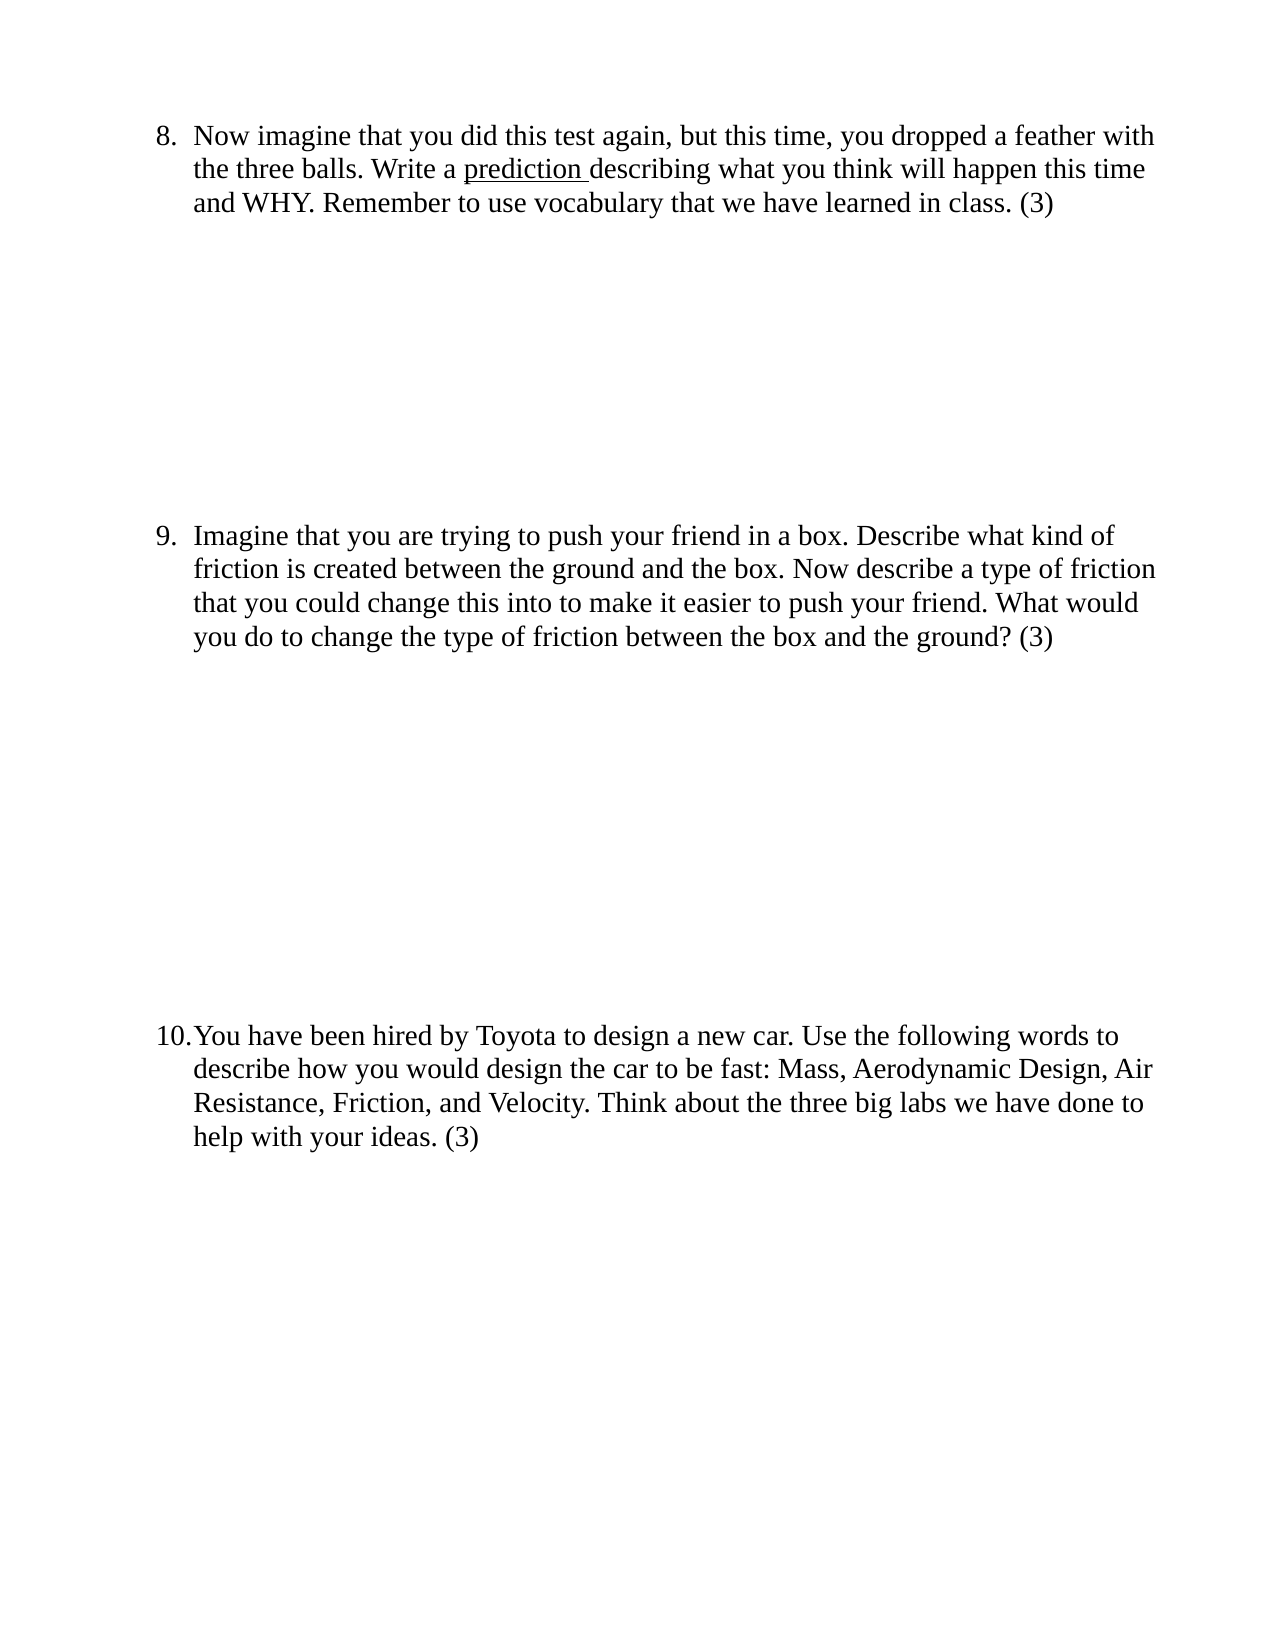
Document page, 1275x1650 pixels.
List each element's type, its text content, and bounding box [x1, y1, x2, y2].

list Now imagine that you did this test again, but this time, you dropped a feather with the three balls. Write a prediction describing what you think will happen this time and WHY. Remember to use vocabulary that we have learned in class. (3) [156, 118, 1157, 219]
list Imagine that you are trying to push your friend in a box. Describe what kind of friction is created between the ground and the box. Now describe a type of friction that you could change this into to make it easier to push your friend. What would you do to change the type of friction between the box and the ground? (3) [156, 518, 1157, 652]
list You have been hired by Toyota to design a new car. Use the following words to describe how you would design the car to be fast: Mass, Aerodynamic Design, Air Resistance, Friction, and Velocity. Think about the three big labs we have done to help with your ideas. (3) [156, 1018, 1157, 1152]
